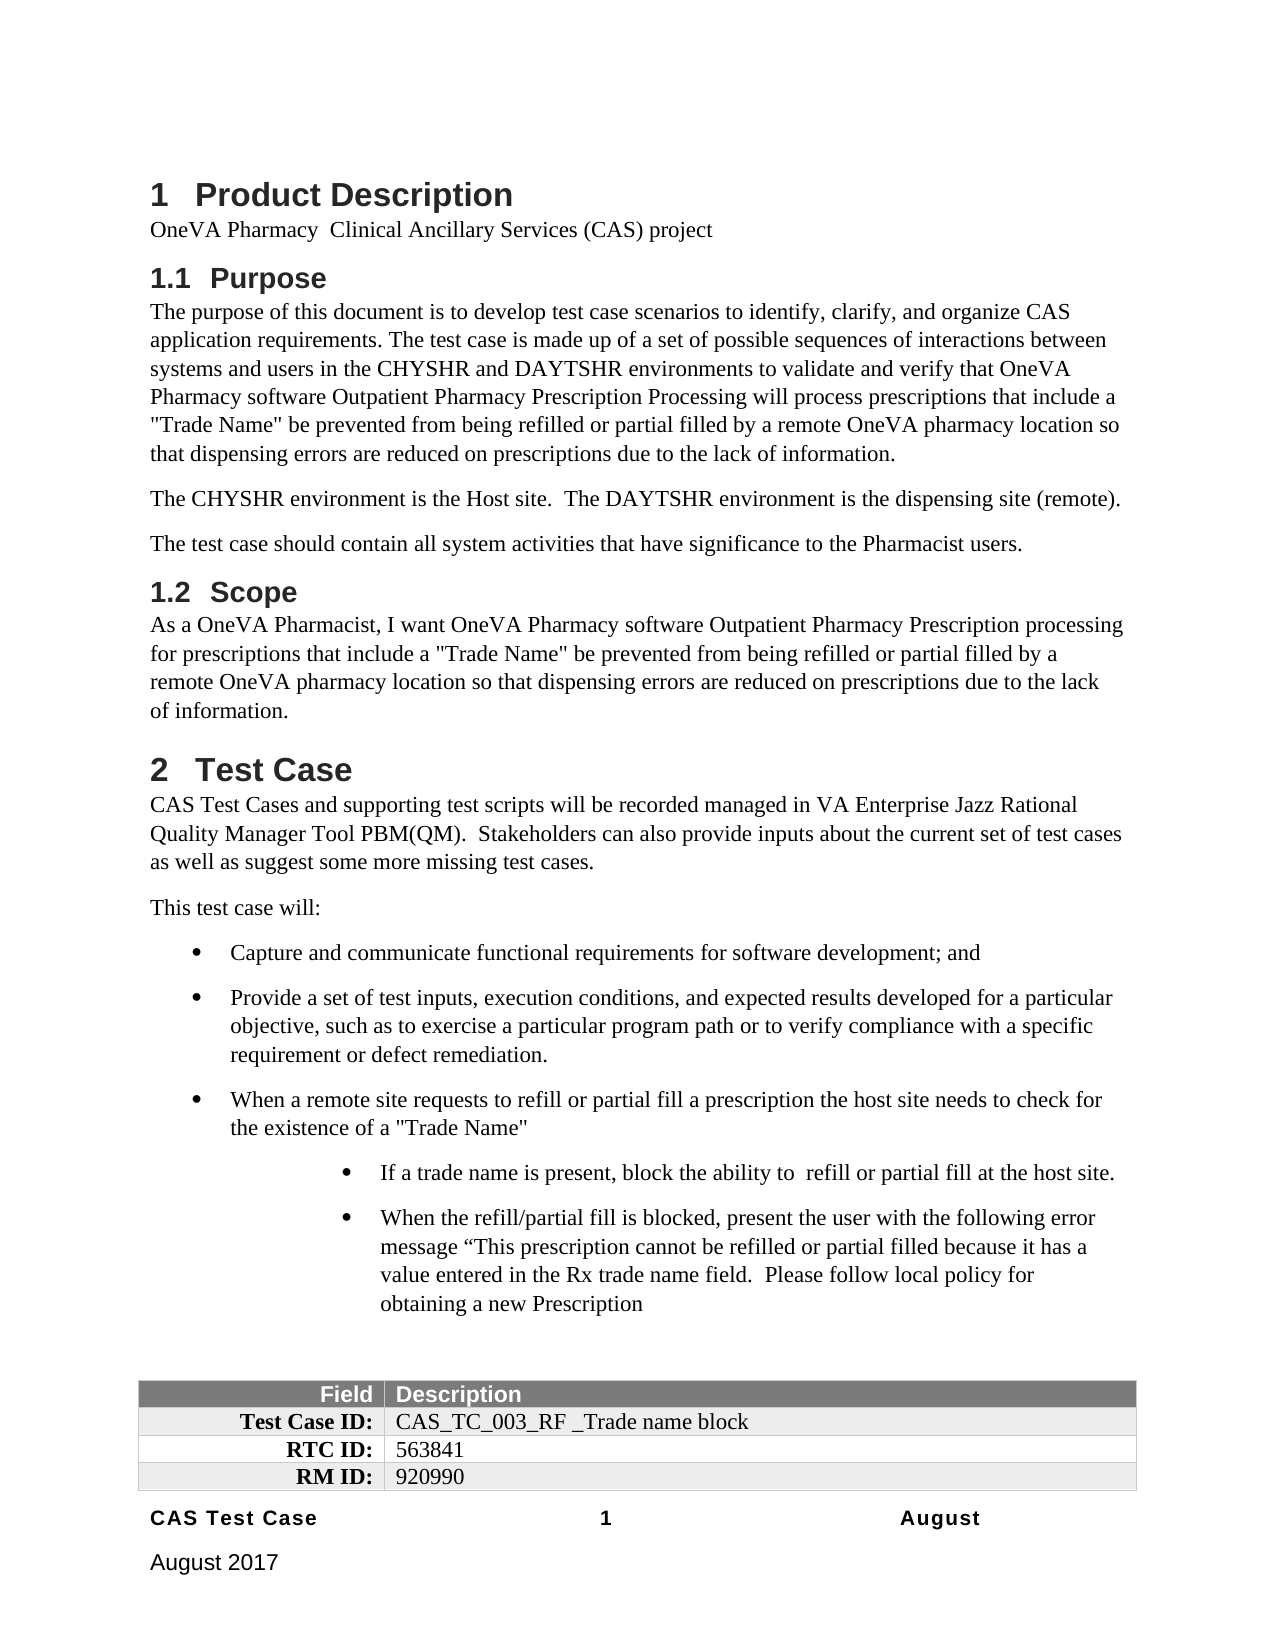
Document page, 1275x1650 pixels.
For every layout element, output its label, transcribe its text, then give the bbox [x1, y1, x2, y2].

subtitle Test Case [150, 750, 1125, 788]
text OneVA Pharmacy Clinical Ancillary Services (CAS) project [150, 216, 1125, 243]
list When the refill/partial fill is blocked, present the user with the following error message “This prescription cannot be refilled or partial filled because it has a value entered in the Rx trade name field. Please follow local policy for obtaining a new Prescription [343, 1204, 1125, 1316]
table_cell Test Case ID: [139, 1408, 384, 1435]
table_header Field [139, 1381, 384, 1407]
text This test case will: [150, 893, 1125, 920]
text As a OneVA Pharmacist, I want OneVA Pharmacy software Outpatient Pharmacy Prescription processing for prescriptions that include a "Trade Name" be prevented from being refilled or partial filled by a remote OneVA pharmacy location so that dispensing errors are reduced on prescriptions due to the lack of information. [150, 611, 1125, 723]
text The test case should contain all system activities that have significance to the Pharmacist users. [150, 530, 1125, 556]
table_cell CAS_TC_003_RF _Trade name block [385, 1408, 1136, 1435]
list Provide a set of test inputs, execution conditions, and expected results developed for a particular objective, such as to exercise a particular program path or to verify compliance with a specific requirement or defect remediation. [193, 984, 1125, 1067]
list Capture and communicate functional requirements for software development; and [193, 939, 1125, 965]
text The purpose of this document is to develop test case scenarios to identify, clarify, and organize CAS application requirements. The test case is made up of a set of possible sequences of interactions between systems and users in the CHYSHR and DAYTSHR environments to validate and verify that OneVA Pharmacy software Outpatient Pharmacy Prescription Processing will process prescriptions that include a "Trade Name" be prevented from being refilled or partial filled by a remote OneVA pharmacy location so that dispensing errors are reduced on prescriptions due to the lack of information. [150, 298, 1125, 466]
subtitle Purpose [150, 262, 1125, 295]
table_cell RTC ID: [139, 1436, 384, 1462]
text CAS Test Cases and supporting test scripts will be recorded managed in VA Enterprise Jazz Rational Quality Manager Tool PBM(QM). Stakeholders can also provide inputs about the current set of test cases as well as suggest some more missing test cases. [150, 792, 1125, 875]
subtitle Scope [150, 575, 1125, 609]
list When a remote site requests to refill or partial fill a prescription the host site needs to check for the existence of a "Trade Name" [193, 1086, 1125, 1141]
table_header Description [385, 1381, 1136, 1407]
subtitle Product Description [150, 175, 1125, 213]
table_cell 920990 [385, 1463, 1136, 1489]
list If a trade name is present, block the ability to refill or partial fill at the host site. [343, 1159, 1125, 1186]
table_cell RM ID: [139, 1463, 384, 1489]
text The CHYSHR environment is the Host site. The DAYTSHR environment is the dispensing site (remote). [150, 485, 1125, 511]
table_cell 563841 [385, 1436, 1136, 1462]
